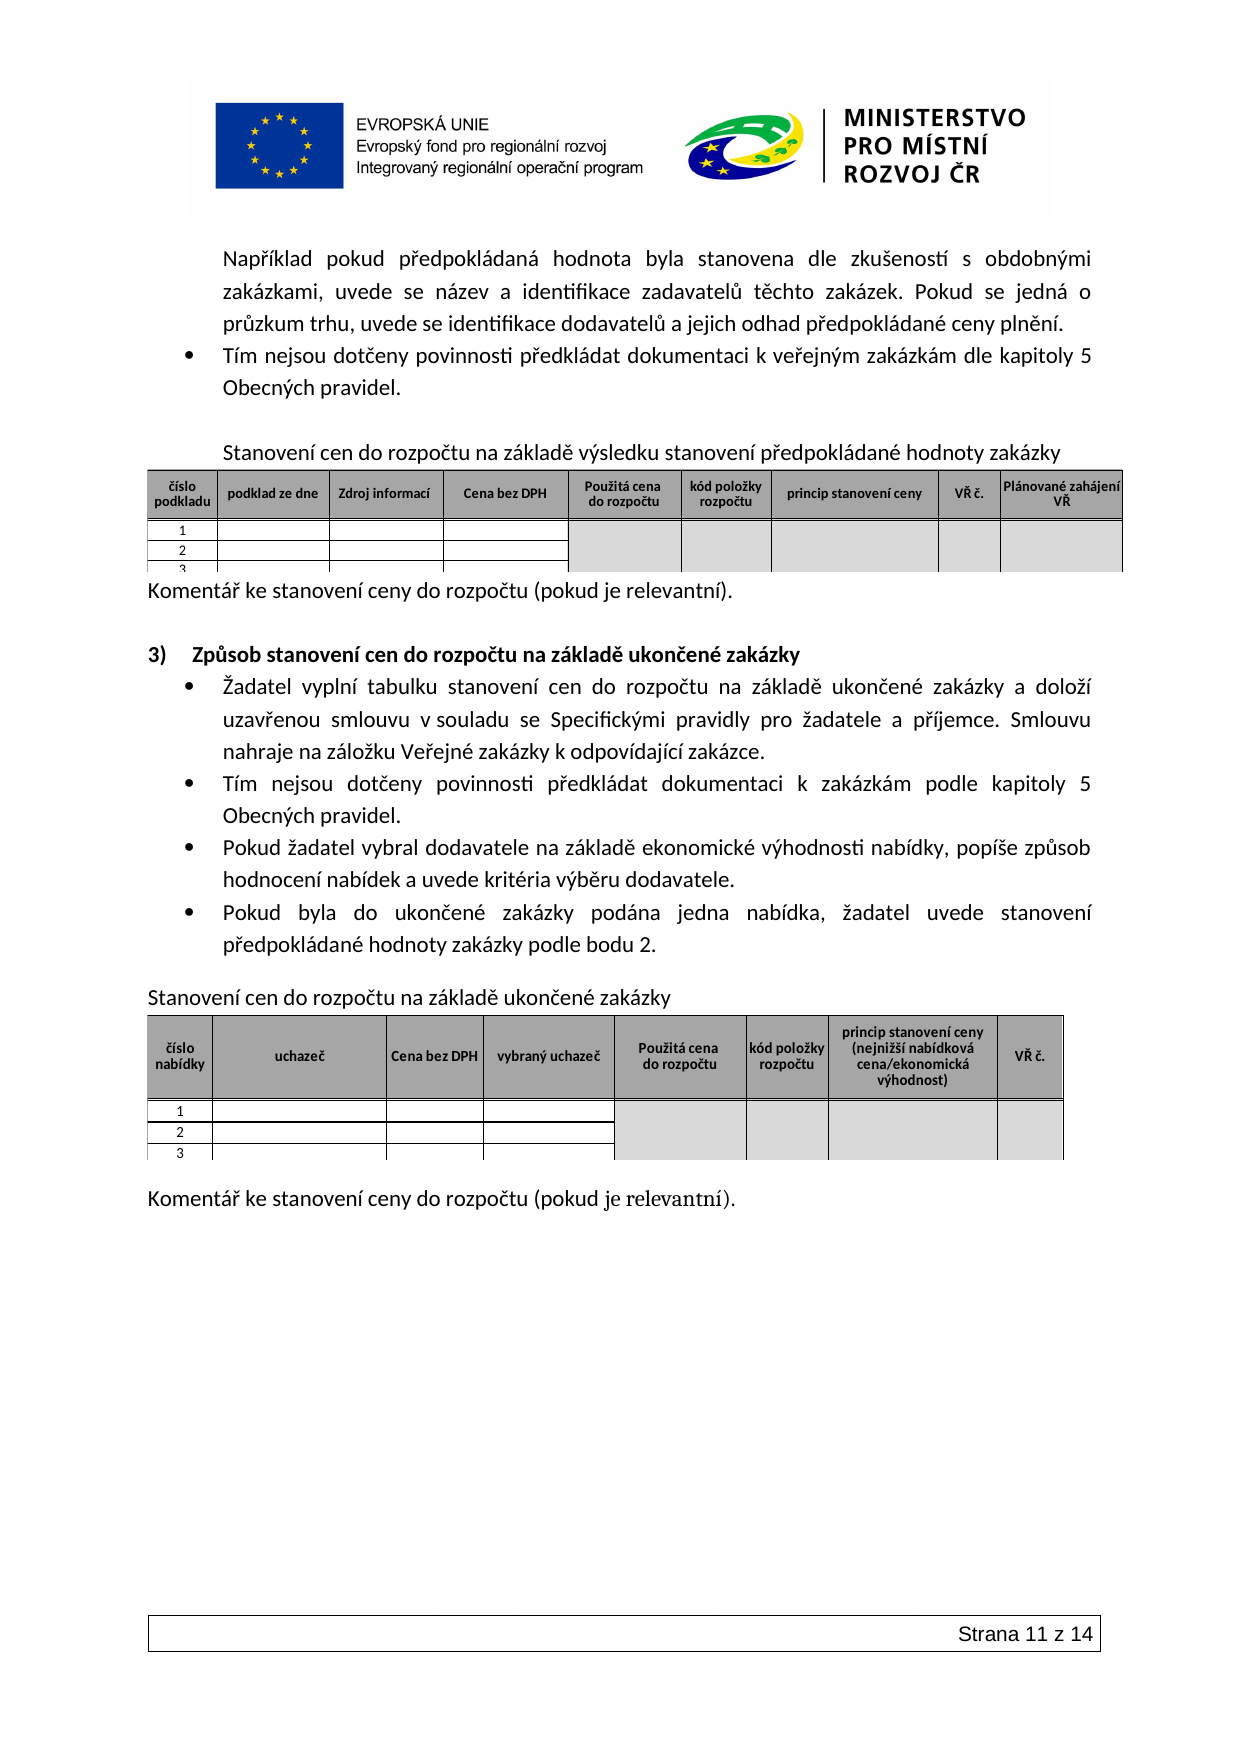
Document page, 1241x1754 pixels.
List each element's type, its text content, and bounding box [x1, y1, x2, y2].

text Stanovení cen do rozpočtu na základě ukončené zakázky [148, 983, 1093, 1159]
list Tím nejsou dotčeny povinnosti předkládat dokumentaci k zakázkám podle kapitoly 5 Obecných pravidel. [185, 769, 1093, 829]
list Žadatel vyplní tabulku stanovení cen do rozpočtu na základě ukončené zakázky a doloží uzavřenou smlouvu v souladu se Specifickými pravidly pro žadatele a příjemce. Smlouvu nahraje na záložku Veřejné zakázky k odpovídající zakázce. [185, 672, 1093, 765]
list Komentář ke stanovení ceny do rozpočtu (pokud je relevantní). [148, 576, 1093, 604]
list Pokud žadatel vybral dodavatele na základě ekonomické výhodnosti nabídky, popíše způsob hodnocení nabídek a uvede kritéria výběru dodavatele. [185, 833, 1093, 894]
list Pokud byla do ukončené zakázky podána jedna nabídka, žadatel uvede stanovení předpokládané hodnoty zakázky podle bodu 2. [185, 898, 1093, 958]
text Komentář ke stanovení ceny do rozpočtu (pokud je relevantní). [148, 1184, 1093, 1213]
list Tím nejsou dotčeny povinnosti předkládat dokumentaci k veřejným zakázkám dle kapitoly 5 Obecných pravidel. [185, 341, 1093, 401]
picture [187, 73, 1053, 217]
list Způsob stanovení cen do rozpočtu na základě ukončené zakázky [148, 640, 1093, 668]
list Stanovení cen do rozpočtu na základě výsledku stanovení předpokládané hodnoty zakázky [223, 438, 1093, 466]
